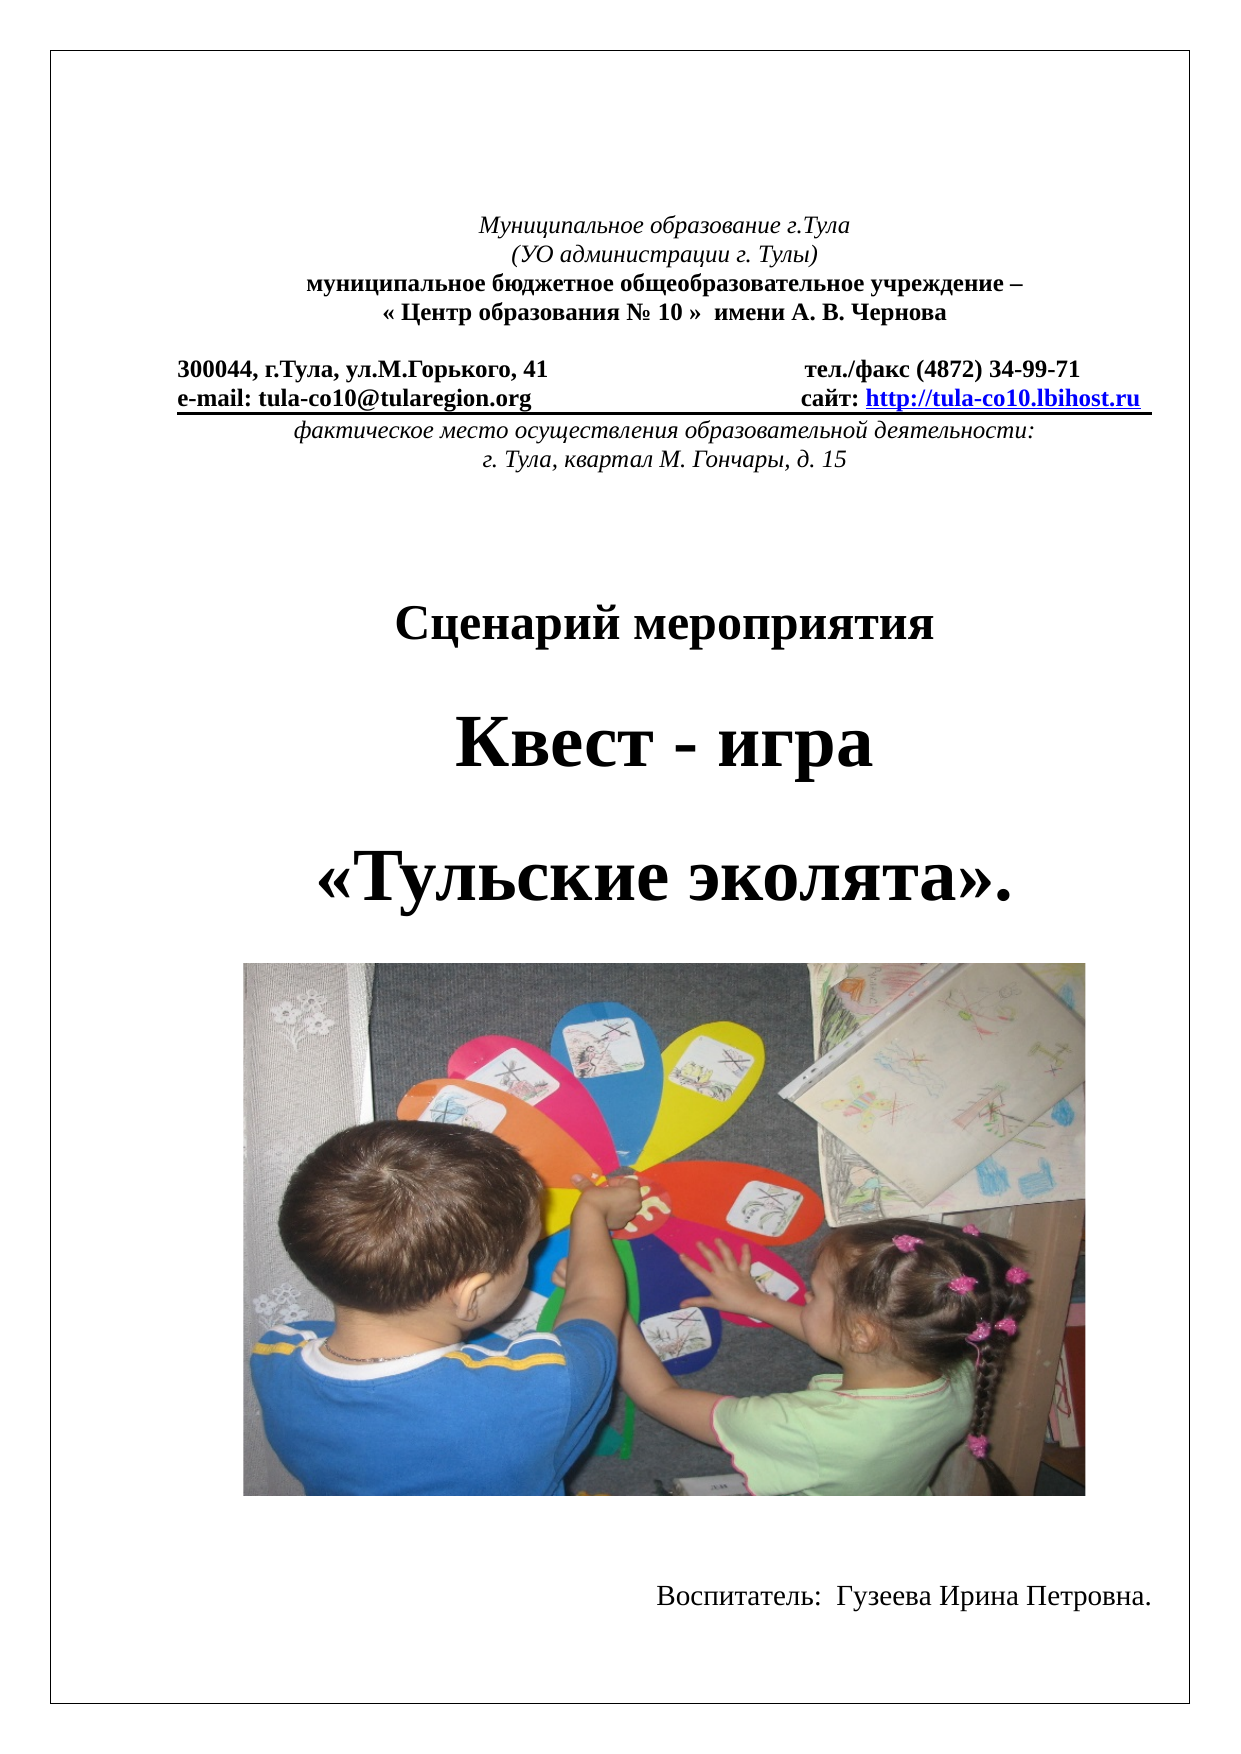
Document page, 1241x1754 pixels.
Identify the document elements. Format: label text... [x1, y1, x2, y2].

text e-mail: tula-co10@tularegion.org сайт: http://tula-co10.lbihost.ru [177, 383, 1152, 412]
text Муниципальное образование г.Тула [177, 211, 1152, 239]
text муниципальное бюджетное общеобразовательное учреждение – [177, 268, 1152, 297]
text Сценарий мероприятия [177, 592, 1152, 650]
text « Центр образования № 10 » имени А. В. Чернова [177, 297, 1152, 326]
text Воспитатель: Гузеева Ирина Петровна. [177, 1578, 1152, 1611]
text 300044, г.Тула, ул.М.Горького, 41 тел./факс (4872) 34-99-71 [177, 354, 1152, 383]
picture [243, 963, 1086, 1496]
text Квест - игра [177, 697, 1152, 783]
text «Тульские эколята». [177, 830, 1152, 916]
text фактическое место осуществления образовательной деятельности: [177, 415, 1152, 444]
text г. Тула, квартал М. Гончары, д. 15 [177, 444, 1152, 472]
text (УО администрации г. Тулы) [177, 239, 1152, 268]
